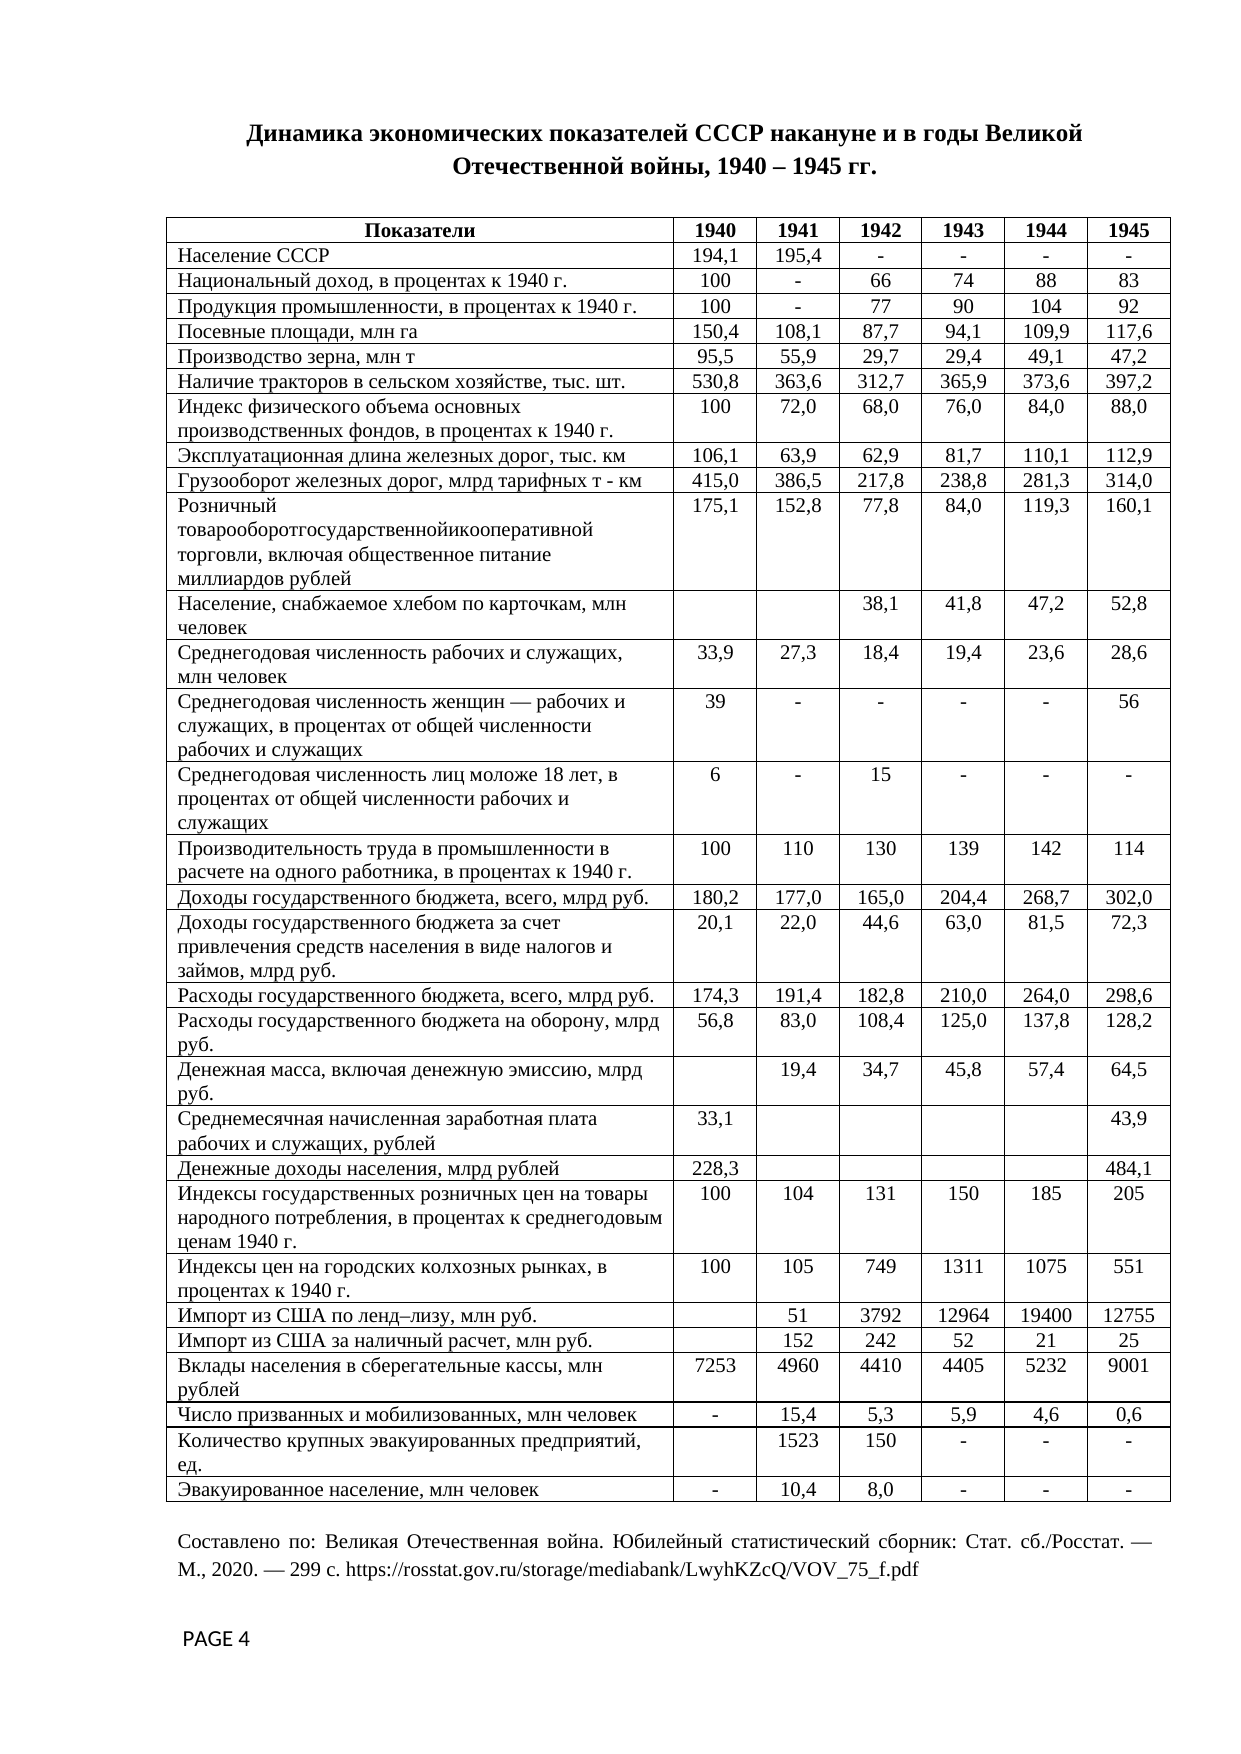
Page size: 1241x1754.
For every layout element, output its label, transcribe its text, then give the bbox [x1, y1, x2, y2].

table_cell Производство зерна, млн т [167, 344, 673, 368]
table_cell Грузооборот железных дорог, млрд тарифных т - км [167, 468, 673, 492]
table_cell - [674, 1403, 756, 1426]
table_cell Посевные площади, млн га [167, 319, 673, 343]
table_header 1945 [1088, 218, 1170, 242]
table_cell - [922, 689, 1004, 761]
table_cell 94,1 [922, 319, 1004, 343]
table_cell 81,5 [1005, 910, 1087, 982]
table_cell 64,5 [1088, 1057, 1170, 1105]
table_cell 95,5 [674, 344, 756, 368]
table_cell 72,3 [1088, 910, 1170, 982]
table_cell 238,8 [922, 468, 1004, 492]
table_cell 139 [922, 835, 1004, 883]
table_cell 23,6 [1005, 640, 1087, 688]
table_cell - [922, 1477, 1004, 1501]
table_cell 109,9 [1005, 319, 1087, 343]
table_cell 9001 [1088, 1353, 1170, 1401]
table_header Показатели [167, 218, 673, 242]
table_cell [840, 1156, 921, 1179]
table_cell 76,0 [922, 394, 1004, 442]
table_cell Расходы государственного бюджета на оборону, млрд руб. [167, 1008, 673, 1056]
table_cell 18,4 [840, 640, 921, 688]
table_cell 44,6 [840, 910, 921, 982]
table_cell - [757, 294, 839, 318]
table_cell Вклады населения в сберегательные кассы, млн рублей [167, 1353, 673, 1401]
table_cell 152,8 [757, 493, 839, 589]
table_cell 117,6 [1088, 319, 1170, 343]
table_cell 4410 [840, 1353, 921, 1401]
table_cell 195,4 [757, 243, 839, 267]
table_cell 29,4 [922, 344, 1004, 368]
table_cell Число призванных и мобилизованных, млн человек [167, 1403, 673, 1426]
table_cell 363,6 [757, 369, 839, 393]
table_cell 28,6 [1088, 640, 1170, 688]
table_cell 1075 [1005, 1254, 1087, 1302]
table_cell 100 [674, 1254, 756, 1302]
table_cell 484,1 [1088, 1156, 1170, 1179]
table_cell [674, 1328, 756, 1352]
table_cell 38,1 [840, 591, 921, 639]
table_cell 302,0 [1088, 885, 1170, 909]
table_cell 125,0 [922, 1008, 1004, 1056]
table_cell 12755 [1088, 1303, 1170, 1327]
text Составлено по: Великая Отечественная война. Юбилейный статистический сборник: Стат. сб./Росстат. — М., 2020. — 299 с. https://rosstat.gov.ru/storage/mediabank/LwyhKZcQ/VOV_75_f.pdf [177, 1529, 1152, 1581]
table_cell 87,7 [840, 319, 921, 343]
table_cell 52,8 [1088, 591, 1170, 639]
table_header 1944 [1005, 218, 1087, 242]
table_cell - [1005, 1428, 1087, 1476]
table_cell 84,0 [922, 493, 1004, 589]
table_cell 100 [674, 294, 756, 318]
table_cell 386,5 [757, 468, 839, 492]
table_cell Денежные доходы населения, млрд рублей [167, 1156, 673, 1179]
table_cell [757, 1156, 839, 1179]
table_cell 228,3 [674, 1156, 756, 1179]
table_cell 39 [674, 689, 756, 761]
table_cell 56 [1088, 689, 1170, 761]
table_cell 19400 [1005, 1303, 1087, 1327]
table_cell 56,8 [674, 1008, 756, 1056]
table_cell - [922, 1428, 1004, 1476]
table_cell - [1005, 762, 1087, 834]
table_cell 66 [840, 269, 921, 292]
table_cell 5,9 [922, 1403, 1004, 1426]
text Динамика экономических показателей СССР накануне и в годы Великой Отечественной войны, 1940 – 1945 гг. [177, 118, 1152, 180]
table_cell 5,3 [840, 1403, 921, 1426]
table_cell - [840, 689, 921, 761]
table_cell 114 [1088, 835, 1170, 883]
table_cell 33,9 [674, 640, 756, 688]
table_cell Индексы государственных розничных цен на товары народного потребления, в процентах к среднегодовым ценам 1940 г. [167, 1181, 673, 1253]
table_cell 551 [1088, 1254, 1170, 1302]
table_cell Доходы государственного бюджета за счет привлечения средств населения в виде налогов и займов, млрд руб. [167, 910, 673, 982]
table_cell 34,7 [840, 1057, 921, 1105]
table_cell 185 [1005, 1181, 1087, 1253]
table_cell 373,6 [1005, 369, 1087, 393]
table_cell - [757, 689, 839, 761]
table_cell 83,0 [757, 1008, 839, 1056]
table_cell 314,0 [1088, 468, 1170, 492]
table_cell 264,0 [1005, 983, 1087, 1007]
table_cell Импорт из США за наличный расчет, млн руб. [167, 1328, 673, 1352]
table_cell 104 [1005, 294, 1087, 318]
table_cell 530,8 [674, 369, 756, 393]
table_cell 210,0 [922, 983, 1004, 1007]
table_cell Среднегодовая численность лиц моложе 18 лет, в процентах от общей численности рабочих и служащих [167, 762, 673, 834]
table_cell [922, 1156, 1004, 1179]
table_cell 62,9 [840, 443, 921, 467]
table_cell 131 [840, 1181, 921, 1253]
table_cell 191,4 [757, 983, 839, 1007]
table_cell 150 [922, 1181, 1004, 1253]
table_cell - [1088, 243, 1170, 267]
table_cell 20,1 [674, 910, 756, 982]
table_cell 142 [1005, 835, 1087, 883]
table_cell 105 [757, 1254, 839, 1302]
table_cell - [757, 269, 839, 292]
table_cell 0,6 [1088, 1403, 1170, 1426]
table_cell - [1088, 1428, 1170, 1476]
table_cell Население СССР [167, 243, 673, 267]
table_cell Наличие тракторов в сельском хозяйстве, тыс. шт. [167, 369, 673, 393]
table_cell [674, 1057, 756, 1105]
table_cell 397,2 [1088, 369, 1170, 393]
table_cell Расходы государственного бюджета, всего, млрд руб. [167, 983, 673, 1007]
table_cell 110,1 [1005, 443, 1087, 467]
table_cell Розничный товарооборотгосударственнойикооперативной торговли, включая общественное питание миллиардов рублей [167, 493, 673, 589]
table_cell 150,4 [674, 319, 756, 343]
table_cell 83 [1088, 269, 1170, 292]
table_cell 63,0 [922, 910, 1004, 982]
table_cell 1523 [757, 1428, 839, 1476]
table_cell Население, снабжаемое хлебом по карточкам, млн человек [167, 591, 673, 639]
table_cell 365,9 [922, 369, 1004, 393]
table_cell 204,4 [922, 885, 1004, 909]
table_cell 175,1 [674, 493, 756, 589]
table_cell 63,9 [757, 443, 839, 467]
table_cell 268,7 [1005, 885, 1087, 909]
table_cell 128,2 [1088, 1008, 1170, 1056]
table_cell [674, 591, 756, 639]
table_cell 55,9 [757, 344, 839, 368]
table_cell 112,9 [1088, 443, 1170, 467]
table_cell - [840, 243, 921, 267]
table_cell 27,3 [757, 640, 839, 688]
table_cell 177,0 [757, 885, 839, 909]
table_cell 4,6 [1005, 1403, 1087, 1426]
table_cell 47,2 [1088, 344, 1170, 368]
table_header 1941 [757, 218, 839, 242]
table_cell [1005, 1106, 1087, 1154]
table_cell [674, 1428, 756, 1476]
table_cell 5232 [1005, 1353, 1087, 1401]
table_cell 41,8 [922, 591, 1004, 639]
table_cell 49,1 [1005, 344, 1087, 368]
table_cell 3792 [840, 1303, 921, 1327]
table_cell 205 [1088, 1181, 1170, 1253]
table_cell 84,0 [1005, 394, 1087, 442]
table_cell 130 [840, 835, 921, 883]
table_cell - [922, 243, 1004, 267]
table_cell 92 [1088, 294, 1170, 318]
table_cell Эксплуатационная длина железных дорог, тыс. км [167, 443, 673, 467]
table_cell Доходы государственного бюджета, всего, млрд руб. [167, 885, 673, 909]
table_cell 217,8 [840, 468, 921, 492]
table_cell - [674, 1477, 756, 1501]
table_cell [757, 1106, 839, 1154]
table_cell - [1005, 1477, 1087, 1501]
table_cell 10,4 [757, 1477, 839, 1501]
table_cell 81,7 [922, 443, 1004, 467]
table_cell 12964 [922, 1303, 1004, 1327]
table_cell Индекс физического объема основных производственных фондов, в процентах к 1940 г. [167, 394, 673, 442]
table_cell Среднемесячная начисленная заработная плата рабочих и служащих, рублей [167, 1106, 673, 1154]
table_cell Индексы цен на городских колхозных рынках, в процентах к 1940 г. [167, 1254, 673, 1302]
table_cell 45,8 [922, 1057, 1004, 1105]
table_header 1942 [840, 218, 921, 242]
table_cell 106,1 [674, 443, 756, 467]
table_cell 77 [840, 294, 921, 318]
table_cell 100 [674, 835, 756, 883]
table_cell 152 [757, 1328, 839, 1352]
table_cell 312,7 [840, 369, 921, 393]
table_cell 19,4 [757, 1057, 839, 1105]
table_cell 100 [674, 269, 756, 292]
table_header 1943 [922, 218, 1004, 242]
table_cell 29,7 [840, 344, 921, 368]
table_cell 104 [757, 1181, 839, 1253]
table_cell Эвакуированное население, млн человек [167, 1477, 673, 1501]
table_cell [757, 591, 839, 639]
table_cell [1005, 1156, 1087, 1179]
table_cell 74 [922, 269, 1004, 292]
table_header 1940 [674, 218, 756, 242]
table_cell 21 [1005, 1328, 1087, 1352]
table_cell 52 [922, 1328, 1004, 1352]
table_cell 298,6 [1088, 983, 1170, 1007]
table_cell Производительность труда в промышленности в расчете на одного работника, в процентах к 1940 г. [167, 835, 673, 883]
table_cell Национальный доход, в процентах к 1940 г. [167, 269, 673, 292]
table_cell - [757, 762, 839, 834]
table_cell 100 [674, 1181, 756, 1253]
table_cell 43,9 [1088, 1106, 1170, 1154]
table_cell 68,0 [840, 394, 921, 442]
table_cell 57,4 [1005, 1057, 1087, 1105]
table_cell 150 [840, 1428, 921, 1476]
table_cell 51 [757, 1303, 839, 1327]
table_cell 281,3 [1005, 468, 1087, 492]
table_cell Денежная масса, включая денежную эмиссию, млрд руб. [167, 1057, 673, 1105]
table_cell 6 [674, 762, 756, 834]
table_cell 137,8 [1005, 1008, 1087, 1056]
table_cell 22,0 [757, 910, 839, 982]
table_cell 108,1 [757, 319, 839, 343]
table_cell 119,3 [1005, 493, 1087, 589]
table_cell 15 [840, 762, 921, 834]
table_cell Среднегодовая численность рабочих и служащих, млн человек [167, 640, 673, 688]
table_cell 100 [674, 394, 756, 442]
table_cell 88,0 [1088, 394, 1170, 442]
table_cell 108,4 [840, 1008, 921, 1056]
table_cell 88 [1005, 269, 1087, 292]
table_cell - [1088, 762, 1170, 834]
table_cell 47,2 [1005, 591, 1087, 639]
table_cell - [1088, 1477, 1170, 1501]
table_cell Среднегодовая численность женщин — рабочих и служащих, в процентах от общей численности рабочих и служащих [167, 689, 673, 761]
table_cell [674, 1303, 756, 1327]
table_cell 33,1 [674, 1106, 756, 1154]
table_cell 1311 [922, 1254, 1004, 1302]
table_cell 160,1 [1088, 493, 1170, 589]
table_cell - [1005, 243, 1087, 267]
table_cell 90 [922, 294, 1004, 318]
table_cell 749 [840, 1254, 921, 1302]
table_cell 77,8 [840, 493, 921, 589]
table_cell 4960 [757, 1353, 839, 1401]
table_cell 110 [757, 835, 839, 883]
table_cell 8,0 [840, 1477, 921, 1501]
table_cell 242 [840, 1328, 921, 1352]
table_cell 165,0 [840, 885, 921, 909]
table_cell Количество крупных эвакуированных предприятий, ед. [167, 1428, 673, 1476]
table_cell 194,1 [674, 243, 756, 267]
table_cell [840, 1106, 921, 1154]
table_cell 174,3 [674, 983, 756, 1007]
table_cell 7253 [674, 1353, 756, 1401]
table_cell 19,4 [922, 640, 1004, 688]
table_cell 180,2 [674, 885, 756, 909]
table_cell 182,8 [840, 983, 921, 1007]
table_cell 415,0 [674, 468, 756, 492]
table_cell Продукция промышленности, в процентах к 1940 г. [167, 294, 673, 318]
table_cell 15,4 [757, 1403, 839, 1426]
table_cell 4405 [922, 1353, 1004, 1401]
table_cell - [922, 762, 1004, 834]
table_cell Импорт из США по ленд–лизу, млн руб. [167, 1303, 673, 1327]
table_cell 72,0 [757, 394, 839, 442]
table_cell 25 [1088, 1328, 1170, 1352]
table_cell [922, 1106, 1004, 1154]
table_cell - [1005, 689, 1087, 761]
